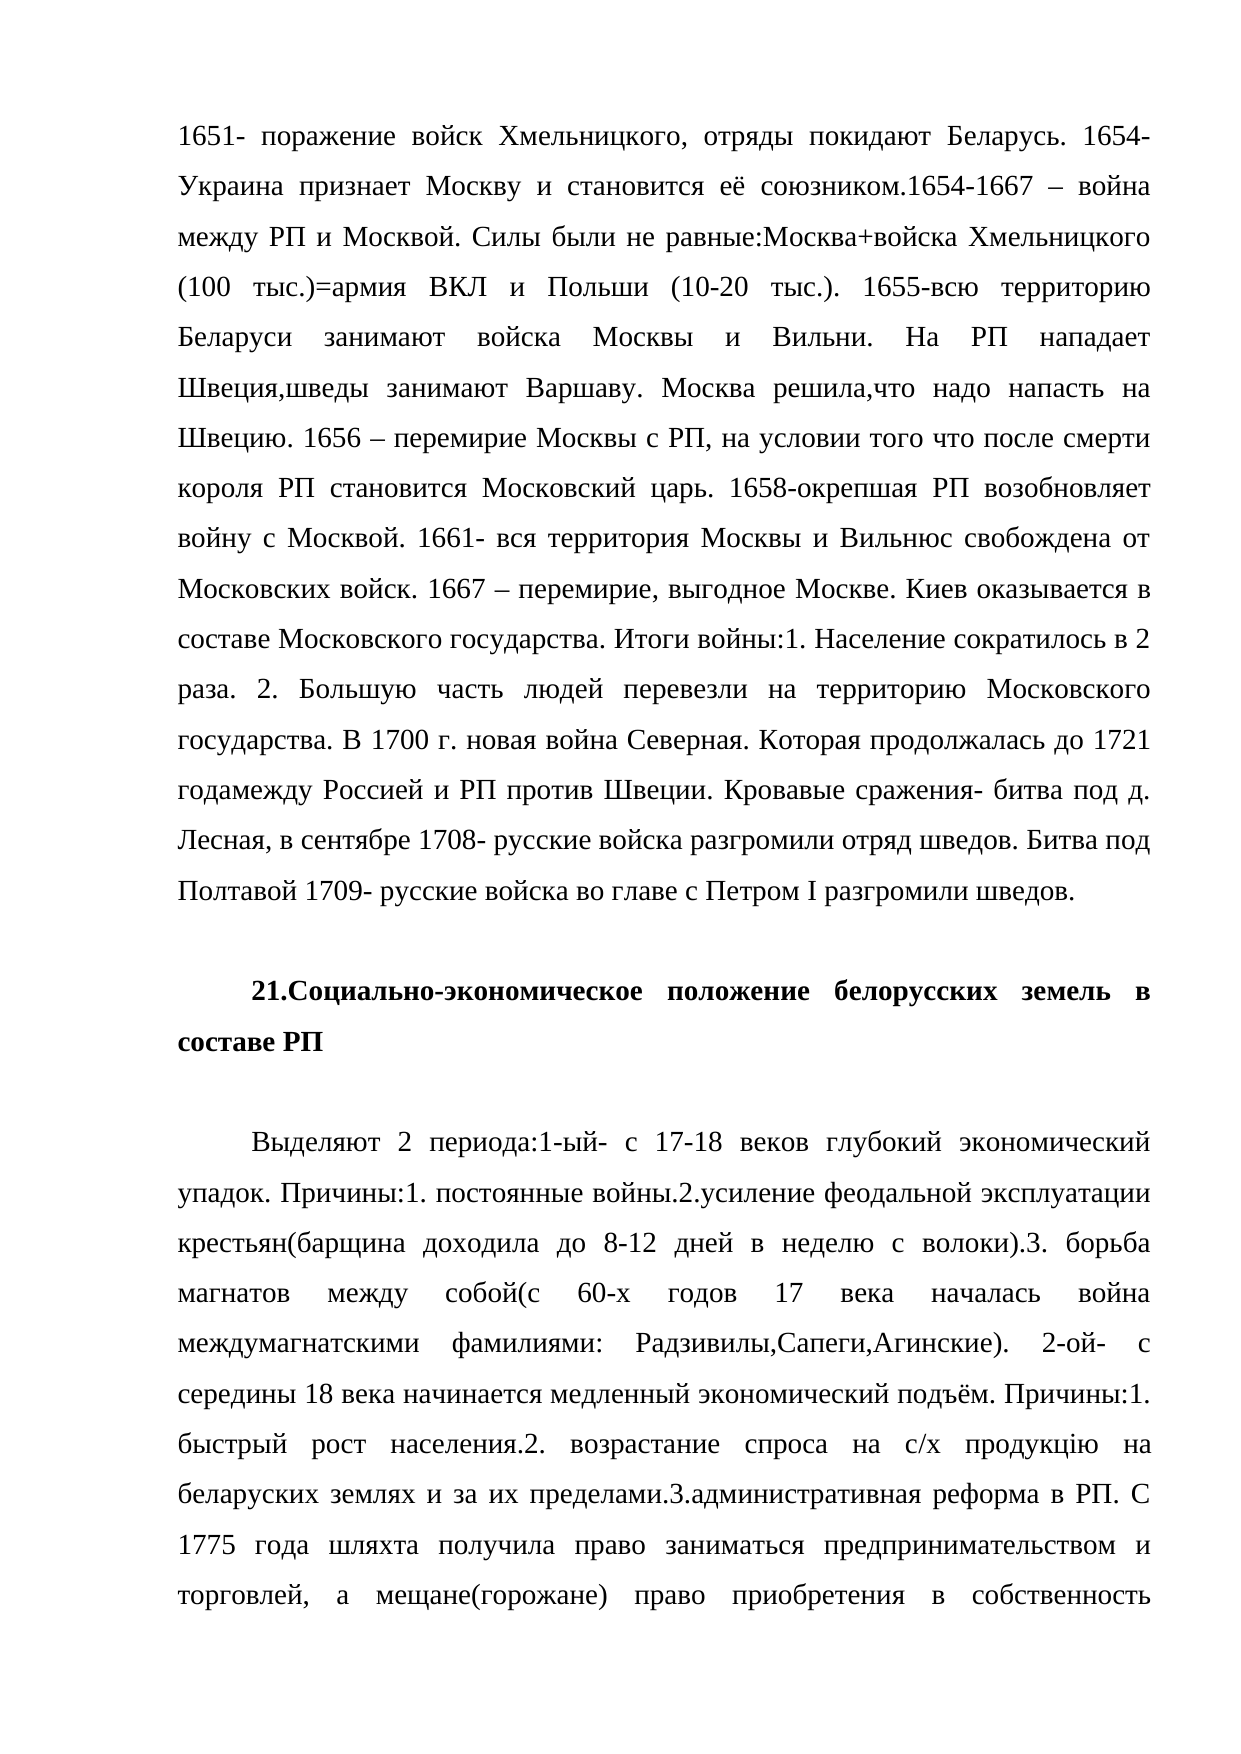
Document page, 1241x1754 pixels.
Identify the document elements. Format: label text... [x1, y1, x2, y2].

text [177, 118, 1152, 906]
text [177, 1124, 1152, 1611]
text 21.Социально-экономическое положение белорусских земель в составе РП [177, 973, 1152, 1057]
